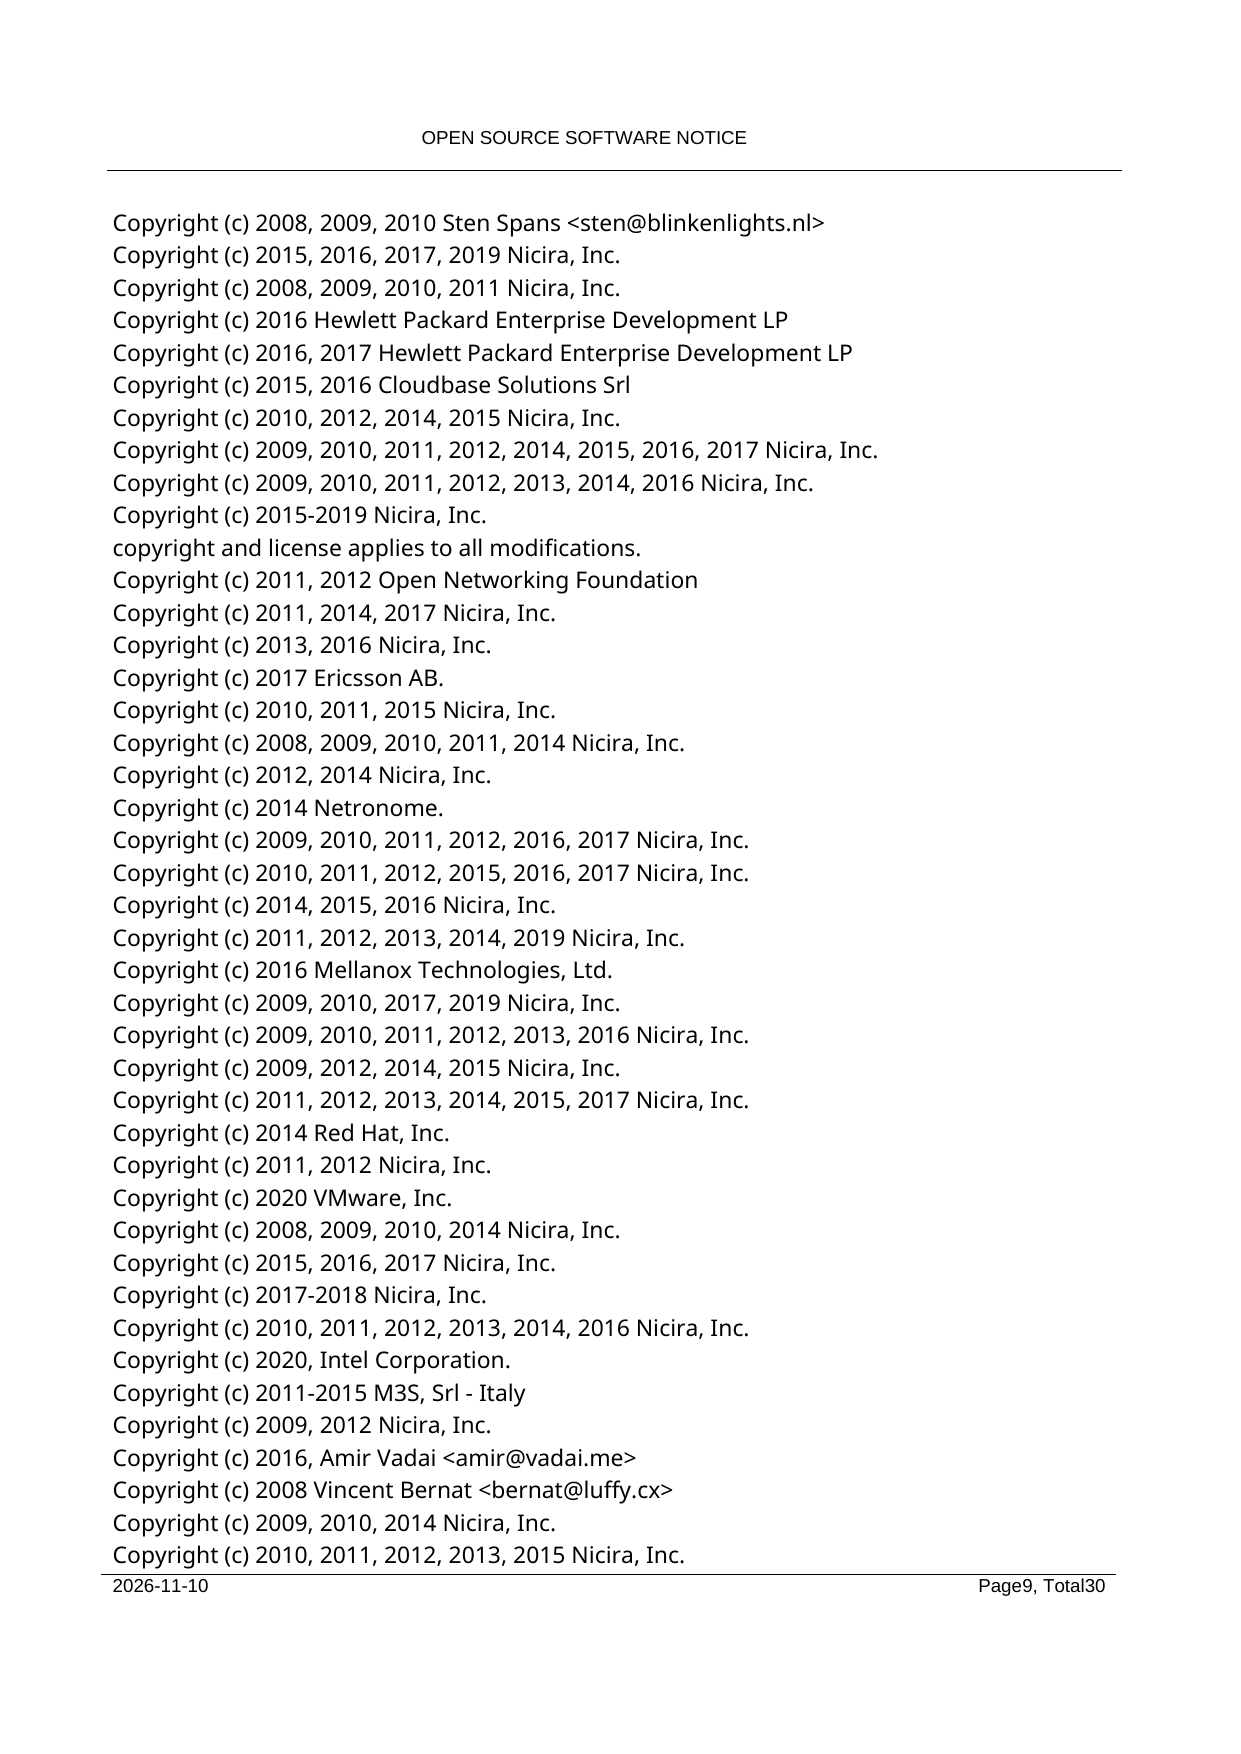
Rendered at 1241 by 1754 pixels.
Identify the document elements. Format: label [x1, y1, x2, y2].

text [112, 206, 1128, 1571]
